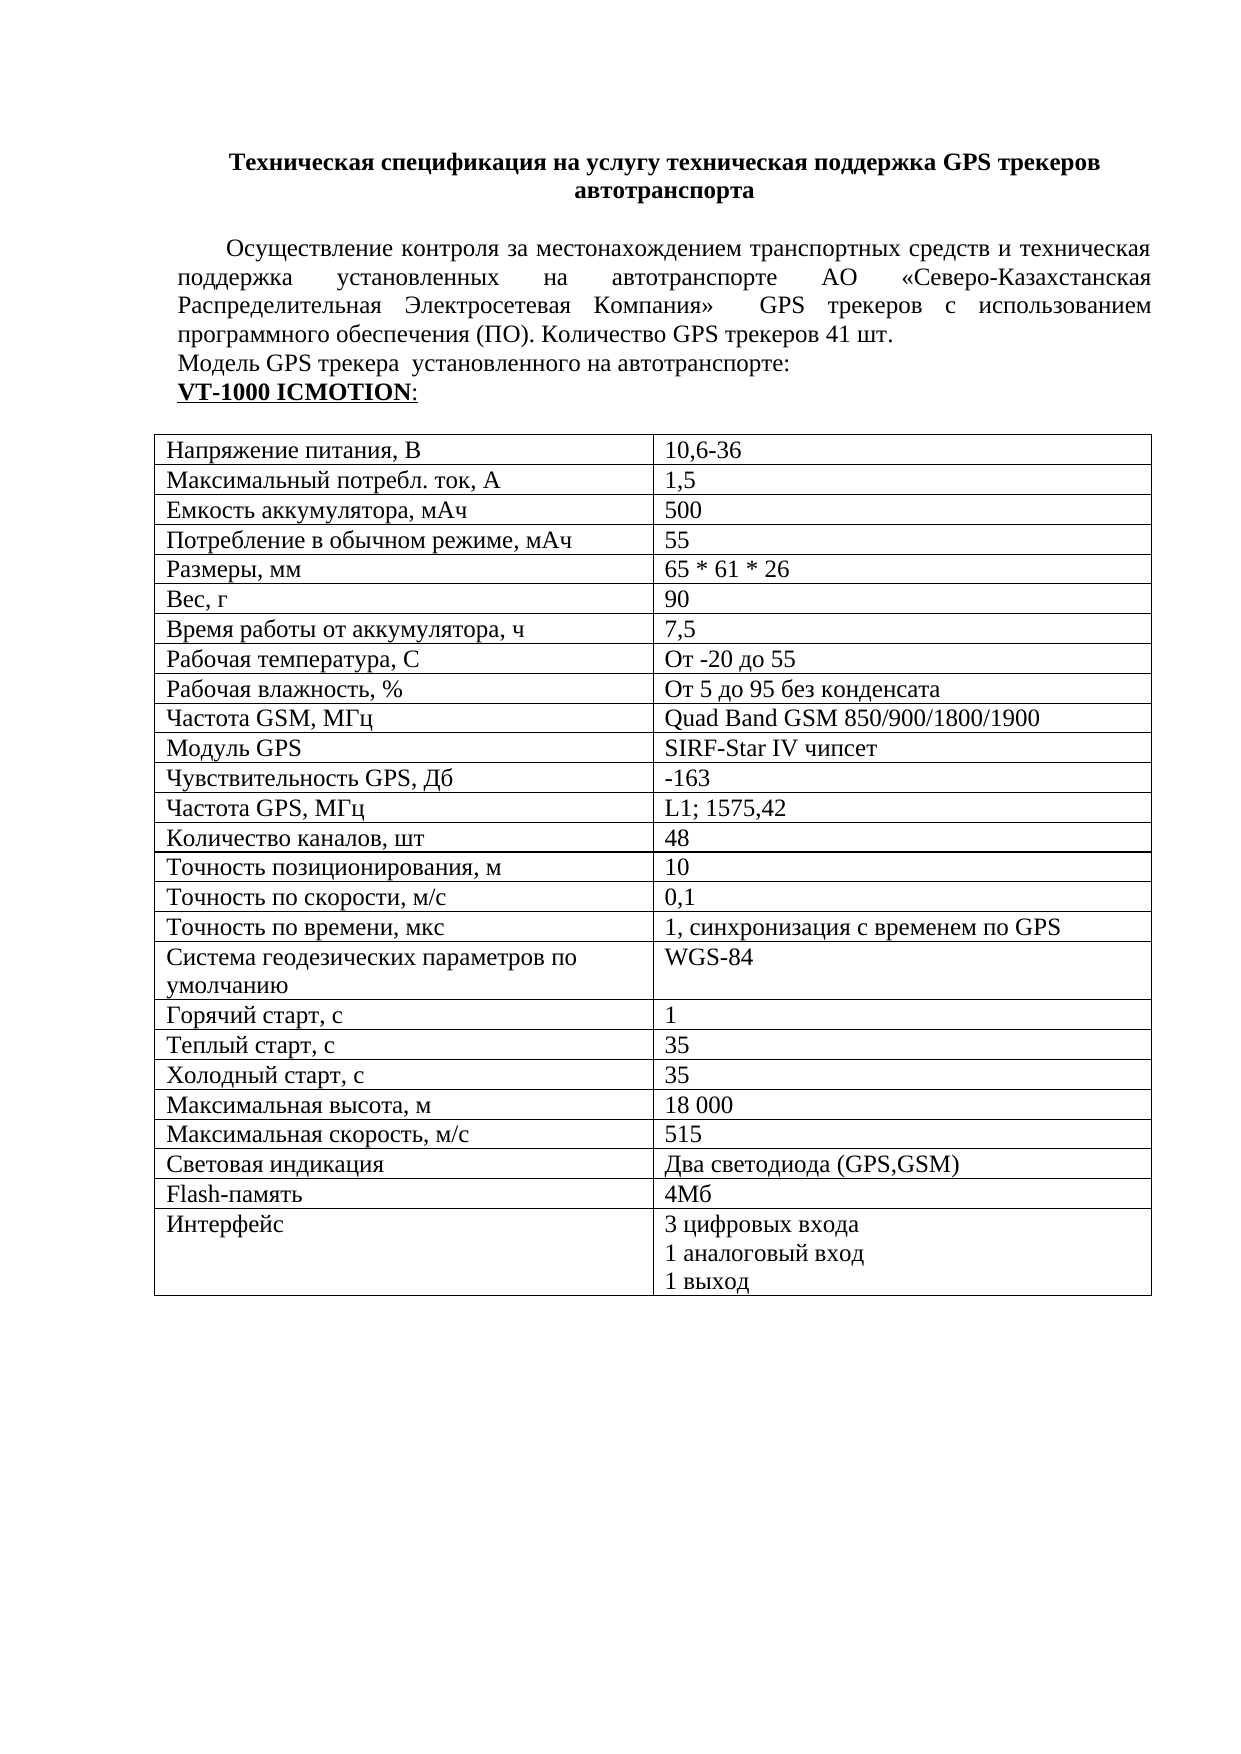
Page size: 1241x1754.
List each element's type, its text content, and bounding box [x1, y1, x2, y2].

table_cell Световая индикация [155, 1149, 653, 1178]
table_cell Размеры, мм [155, 555, 653, 583]
table_cell -163 [654, 763, 1151, 792]
table_cell Точность по скорости, м/с [155, 882, 653, 911]
table_header 10,6-36 [654, 435, 1151, 464]
table_cell 10 [654, 853, 1151, 881]
table_cell Максимальная высота, м [155, 1090, 653, 1118]
table_cell Модуль GPS [155, 733, 653, 762]
table_cell Частота GSM, МГц [155, 704, 653, 732]
table_cell 35 [654, 1060, 1151, 1089]
table_cell Максимальный потребл. ток, А [155, 465, 653, 494]
table_cell Максимальная скорость, м/с [155, 1120, 653, 1148]
table_cell Quad Band GSM 850/900/1800/1900 [654, 704, 1151, 732]
table_cell Холодный старт, с [155, 1060, 653, 1089]
table_cell 4Мб [654, 1179, 1151, 1208]
table_cell 1, синхронизация с временем по GPS [654, 912, 1151, 941]
table_cell Система геодезических параметров по умолчанию [155, 942, 653, 999]
table_cell От 5 до 95 без конденсата [654, 674, 1151, 702]
table_cell Flash-память [155, 1179, 653, 1208]
table_cell 1 [654, 1000, 1151, 1029]
table_cell Чувствительность GPS, Дб [155, 763, 653, 792]
table_cell 65 * 61 * 26 [654, 555, 1151, 583]
table_header Напряжение питания, В [155, 435, 653, 464]
table_cell Количество каналов, шт [155, 823, 653, 851]
table_cell Интерфейс [155, 1209, 653, 1295]
table_cell 90 [654, 584, 1151, 613]
text Осуществление контроля за местонахождением транспортных средств и техническая поддержка установленных на автотранспорте АО «Северо-Казахстанская Распределительная Электросетевая Компания» GPS трекеров с использованием программного обеспечения (ПО). Количество GPS трекеров 41 шт. [177, 233, 1152, 348]
table_cell 7,5 [654, 614, 1151, 643]
table_cell 515 [654, 1120, 1151, 1148]
table_cell Вес, г [155, 584, 653, 613]
table_cell 1,5 [654, 465, 1151, 494]
table_cell 18 000 [654, 1090, 1151, 1118]
table_cell Время работы от аккумулятора, ч [155, 614, 653, 643]
table_cell Рабочая температура, С [155, 644, 653, 673]
table_cell Рабочая влажность, % [155, 674, 653, 702]
text Модель GPS трекера установленного на автотранспорте: [177, 348, 1152, 377]
table_cell Емкость аккумулятора, мАч [155, 495, 653, 524]
table_cell 55 [654, 525, 1151, 553]
table_cell 0,1 [654, 882, 1151, 911]
table_cell SIRF-Star IV чипсет [654, 733, 1151, 762]
table_cell Теплый старт, с [155, 1030, 653, 1059]
table_cell Горячий старт, с [155, 1000, 653, 1029]
table_cell Точность по времени, мкс [155, 912, 653, 941]
table_cell 48 [654, 823, 1151, 851]
text VT-1000 ICMOTION: [177, 377, 1152, 406]
table_cell От -20 до 55 [654, 644, 1151, 673]
table_cell Потребление в обычном режиме, мАч [155, 525, 653, 553]
table_cell 3 цифровых входа 1 аналоговый вход 1 выход [654, 1209, 1151, 1295]
table_cell 35 [654, 1030, 1151, 1059]
table_cell Два светодиода (GPS,GSM) [654, 1149, 1151, 1178]
table_cell WGS-84 [654, 942, 1151, 999]
table_cell Точность позиционирования, м [155, 853, 653, 881]
table_cell Частота GPS, МГц [155, 793, 653, 822]
text Техническая спецификация на услугу техническая поддержка GPS трекеров автотранспорта [177, 147, 1152, 204]
table_cell 500 [654, 495, 1151, 524]
table_cell L1; 1575,42 [654, 793, 1151, 822]
